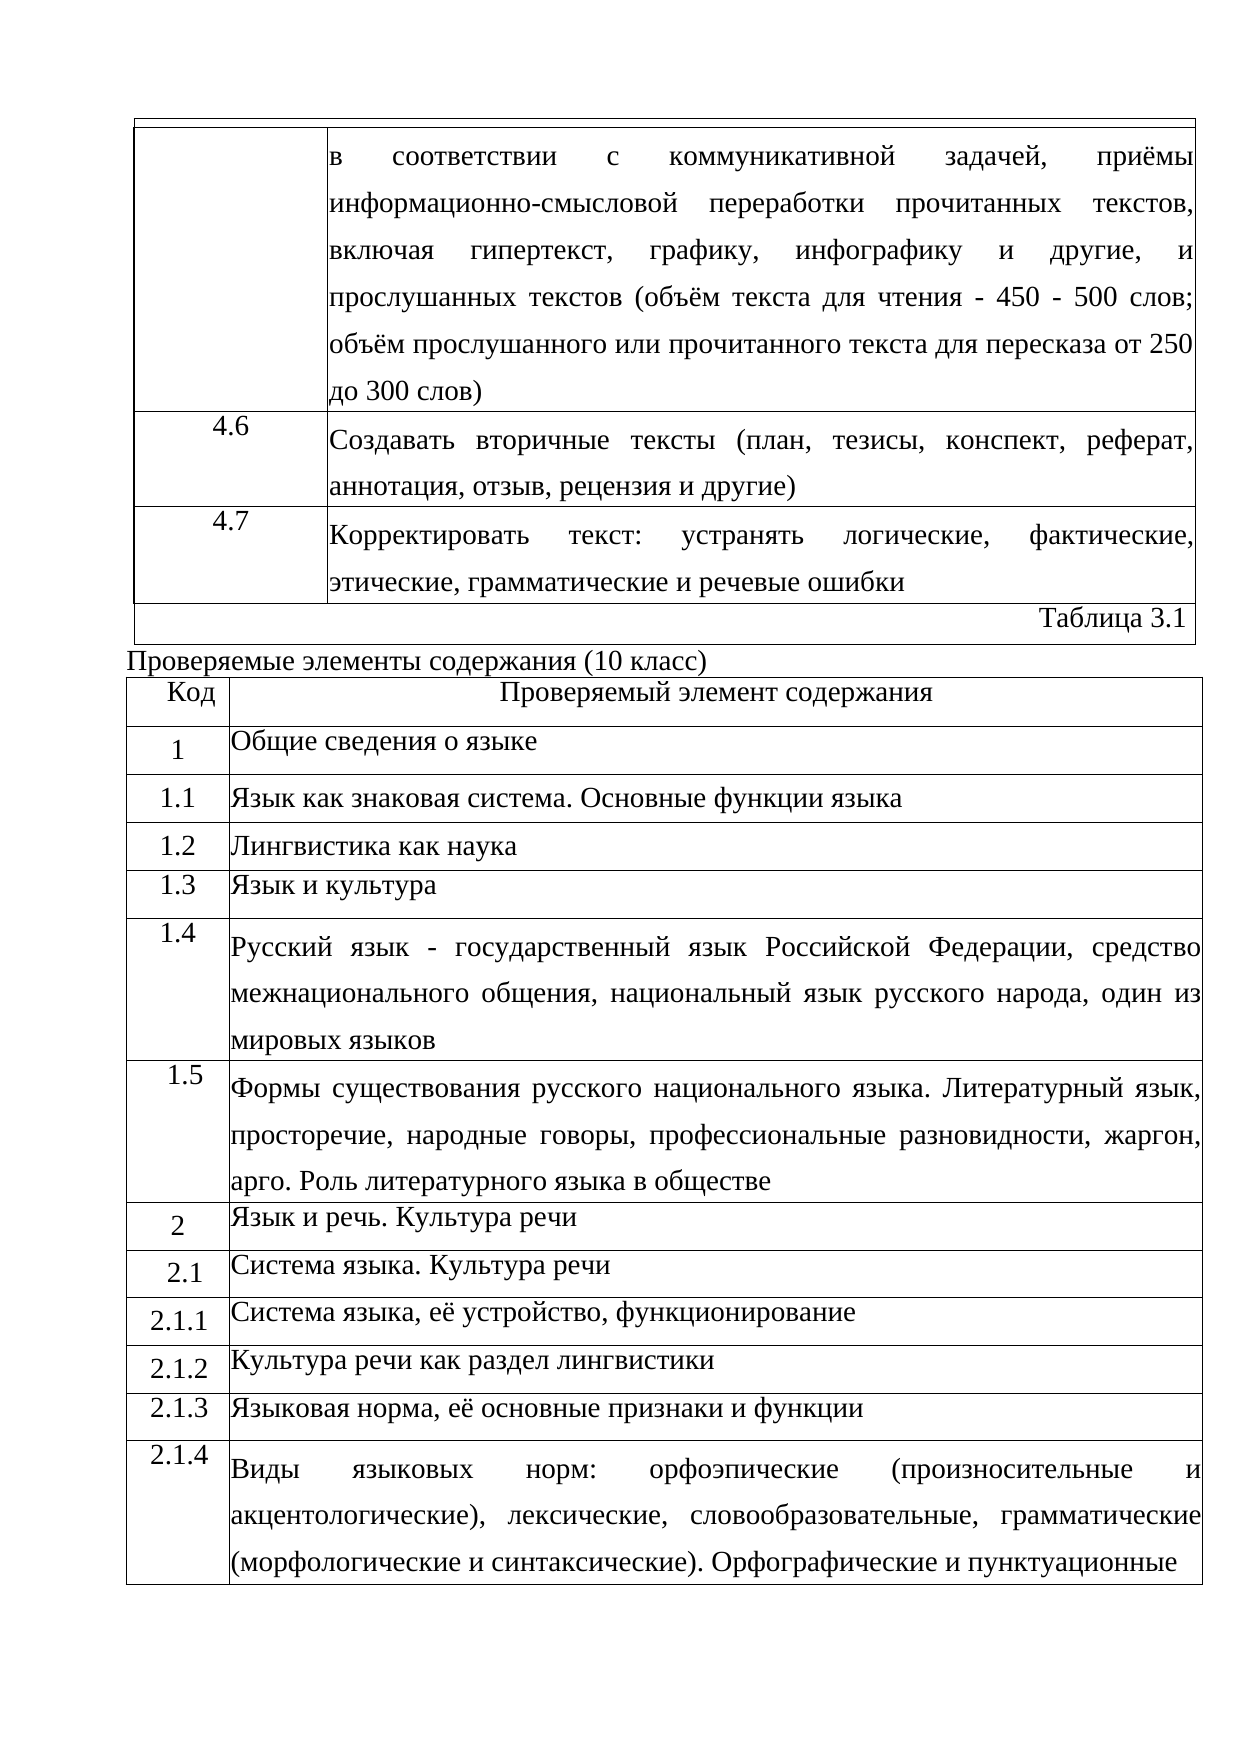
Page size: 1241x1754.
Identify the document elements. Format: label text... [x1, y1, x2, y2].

table_cell Язык и речь. Культура речи [230, 1203, 1202, 1250]
table_cell Языковая норма, её основные признаки и функции [230, 1394, 1202, 1440]
table_cell 2.1 [127, 1251, 229, 1297]
table_cell Русский язык - государственный язык Российской Федерации, средство межнационального общения, национальный язык русского народа, один из мировых языков [230, 919, 1202, 1060]
table_cell Лингвистика как наука [230, 823, 1202, 870]
table_cell Создавать вторичные тексты (план, тезисы, конспект, реферат, аннотация, отзыв, рецензия и другие) [328, 412, 1195, 506]
table_header в соответствии с коммуникативной задачей, приёмы информационно-смысловой переработки прочитанных текстов, включая гипертекст, графику, инфографику и другие, и прослушанных текстов (объём текста для чтения - 450 - 500 слов; объём прослушанного или прочитанного текста для пересказа от 250 до 300 слов) [328, 128, 1195, 411]
table_cell Общие сведения о языке [230, 727, 1202, 774]
table_cell 1.4 [127, 919, 229, 1060]
table_cell Язык как знаковая система. Основные функции языка [230, 775, 1202, 822]
table_cell 1.3 [127, 871, 229, 918]
table_cell 2.1.3 [127, 1394, 229, 1440]
table_cell Система языка. Культура речи [230, 1251, 1202, 1297]
table_cell 2.1.1 [127, 1298, 229, 1345]
text Проверяемые элементы содержания (10 класс) [126, 647, 1203, 677]
table_cell Корректировать текст: устранять логические, фактические, этические, грамматические и речевые ошибки [328, 507, 1195, 603]
table_cell 1.1 [127, 775, 229, 822]
table_cell 1 [127, 727, 229, 774]
table_cell 4.7 [135, 507, 327, 603]
table_header Проверяемый элемент содержания [230, 678, 1202, 726]
table_cell Язык и культура [230, 871, 1202, 918]
table_cell 2 [127, 1203, 229, 1250]
table_header Код [127, 678, 229, 726]
table_cell Культура речи как раздел лингвистики [230, 1346, 1202, 1393]
table_header [135, 128, 327, 411]
table_cell 2.1.2 [127, 1346, 229, 1393]
table_cell Система языка, её устройство, функционирование [230, 1298, 1202, 1345]
table_cell 1.2 [127, 823, 229, 870]
table_cell 2.1.4 [127, 1441, 229, 1584]
table_cell Виды языковых норм: орфоэпические (произносительные и акцентологические), лексические, словообразовательные, грамматические (морфологические и синтаксические). Орфографические и пунктуационные [230, 1441, 1202, 1584]
table_cell Формы существования русского национального языка. Литературный язык, просторечие, народные говоры, профессиональные разновидности, жаргон, арго. Роль литературного языка в обществе [230, 1061, 1202, 1202]
text Таблица 3.1 [142, 604, 1186, 633]
table_cell 4.6 [135, 412, 327, 506]
table_cell 1.5 [127, 1061, 229, 1202]
